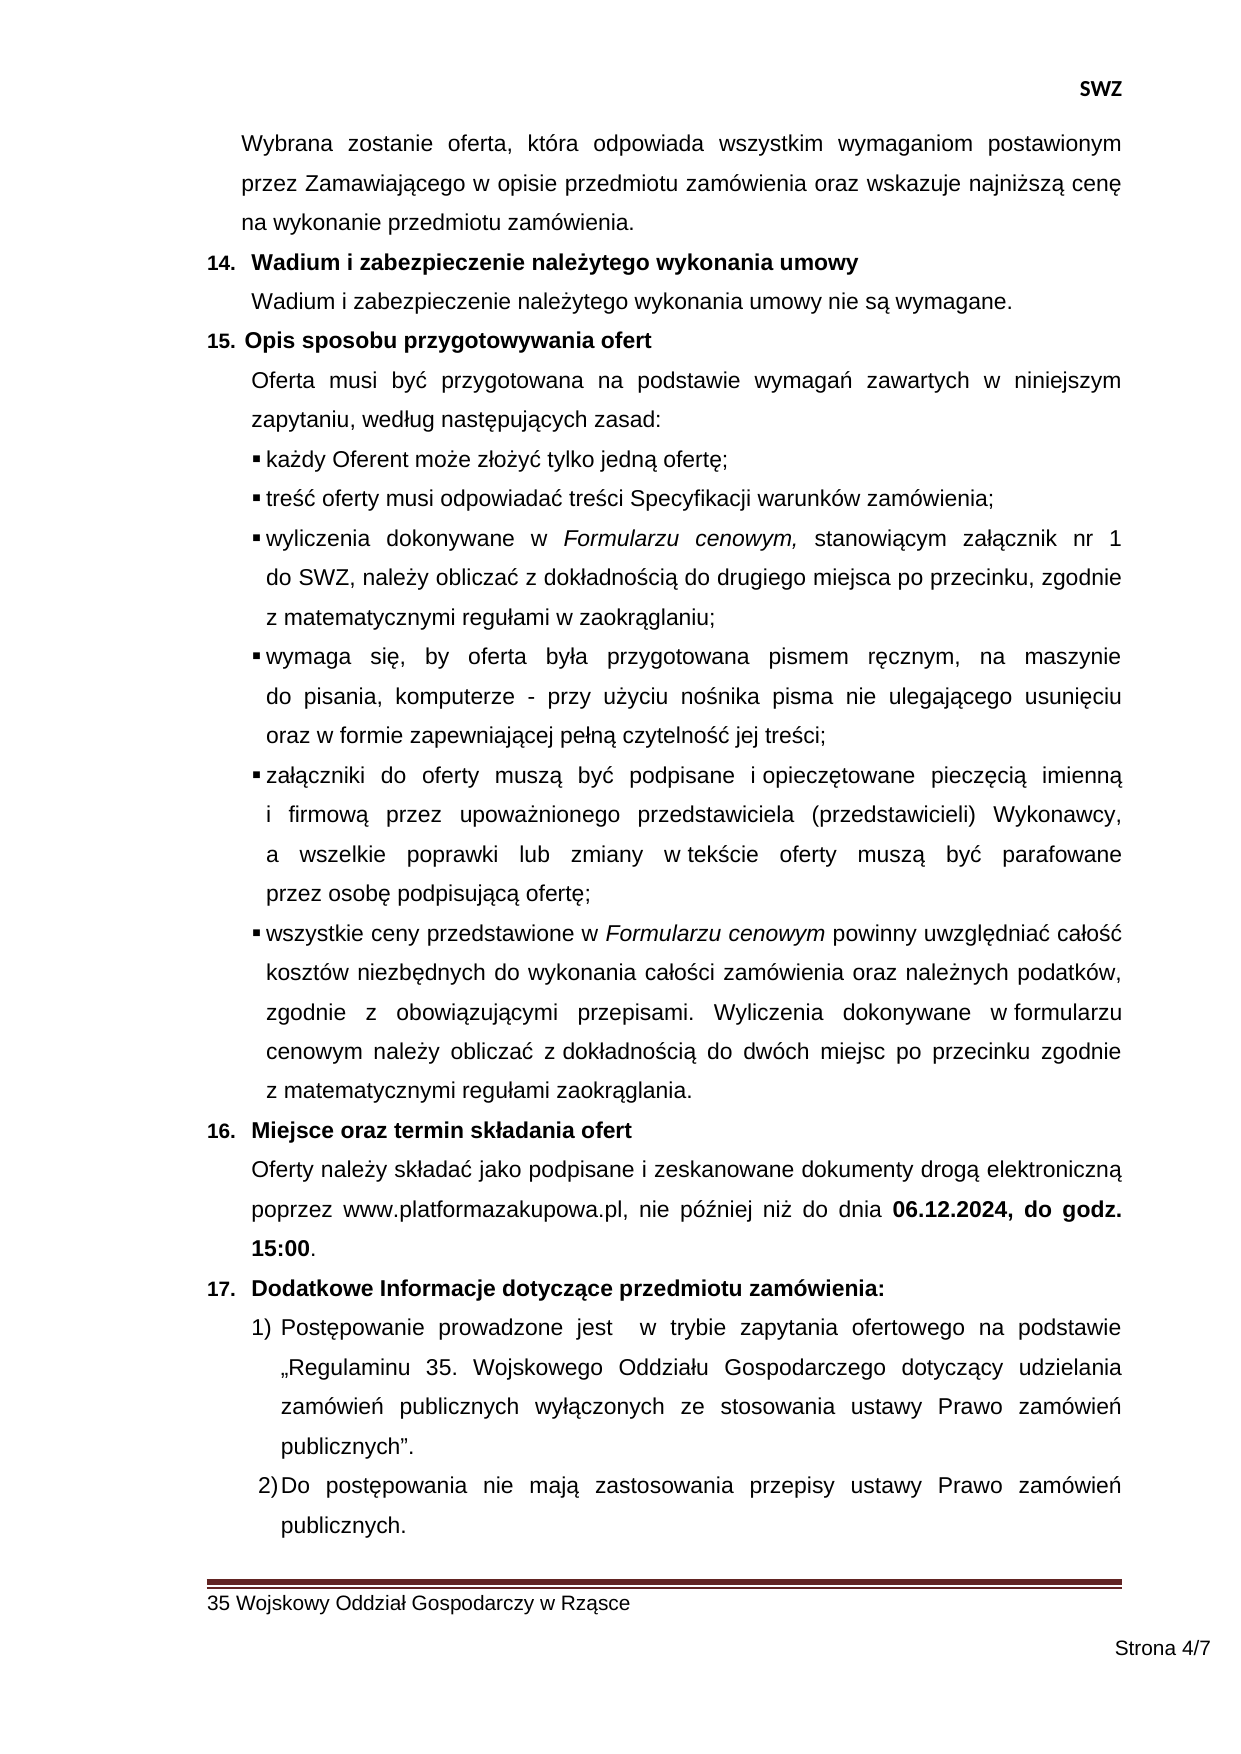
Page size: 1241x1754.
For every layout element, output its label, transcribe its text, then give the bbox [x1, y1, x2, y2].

text Oferta musi być przygotowana na podstawie wymagań zawartych w niniejszym zapytaniu, według następujących zasad: [251, 367, 1122, 433]
subtitle Oferty należy składać jako podpisane i zeskanowane dokumenty drogą elektroniczną poprzez www.platformazakupowa.pl, nie później niż do dnia 06.12.2024, do godz. 15:00. [251, 1156, 1122, 1262]
list Wybrana zostanie oferta, która odpowiada wszystkim wymaganiom postawionym przez Zamawiającego w opisie przedmiotu zamówienia oraz wskazuje najniższą cenę na wykonanie przedmiotu zamówienia. [241, 130, 1122, 235]
subtitle treść oferty musi odpowiadać treści Specyfikacji warunków zamówienia; [251, 485, 1122, 512]
list Opis sposobu przygotowywania ofert [207, 327, 1122, 354]
list Do postępowania nie mają zastosowania przepisy ustawy Prawo zamówień publicznych. [258, 1472, 1122, 1538]
list załączniki do oferty muszą być podpisane i opieczętowane pieczęcią imienną i firmową przez upoważnionego przedstawiciela (przedstawicieli) Wykonawcy, a wszelkie poprawki lub zmiany w tekście oferty muszą być parafowane przez osobę podpisującą ofertę; [251, 762, 1122, 906]
list Miejsce oraz termin składania ofert [207, 1117, 1122, 1143]
list Wadium i zabezpieczenie należytego wykonania umowy [207, 248, 1122, 275]
subtitle Wadium i zabezpieczenie należytego wykonania umowy nie są wymagane. [251, 288, 1122, 314]
list wymaga się, by oferta była przygotowana pismem ręcznym, na maszynie do pisania, komputerze - przy użyciu nośnika pisma nie ulegającego usunięciu oraz w formie zapewniającej pełną czytelność jej treści; [251, 643, 1122, 748]
list Dodatkowe Informacje dotyczące przedmiotu zamówienia: [207, 1275, 1122, 1301]
list każdy Oferent może złożyć tylko jedną ofertę; [251, 446, 1138, 472]
list Postępowanie prowadzone jest w trybie zapytania ofertowego na podstawie „Regulaminu 35. Wojskowego Oddziału Gospodarczego dotyczący udzielania zamówień publicznych wyłączonych ze stosowania ustawy Prawo zamówień publicznych”. [251, 1314, 1122, 1459]
subtitle wyliczenia dokonywane w Formularzu cenowym, stanowiącym załącznik nr 1 do SWZ, należy obliczać z dokładnością do drugiego miejsca po przecinku, zgodnie z matematycznymi regułami w zaokrąglaniu; [251, 525, 1122, 630]
list wszystkie ceny przedstawione w Formularzu cenowym powinny uwzględniać całość kosztów niezbędnych do wykonania całości zamówienia oraz należnych podatków, zgodnie z obowiązującymi przepisami. Wyliczenia dokonywane w formularzu cenowym należy obliczać z dokładnością do dwóch miejsc po przecinku zgodnie z matematycznymi regułami zaokrąglania. [251, 919, 1122, 1104]
